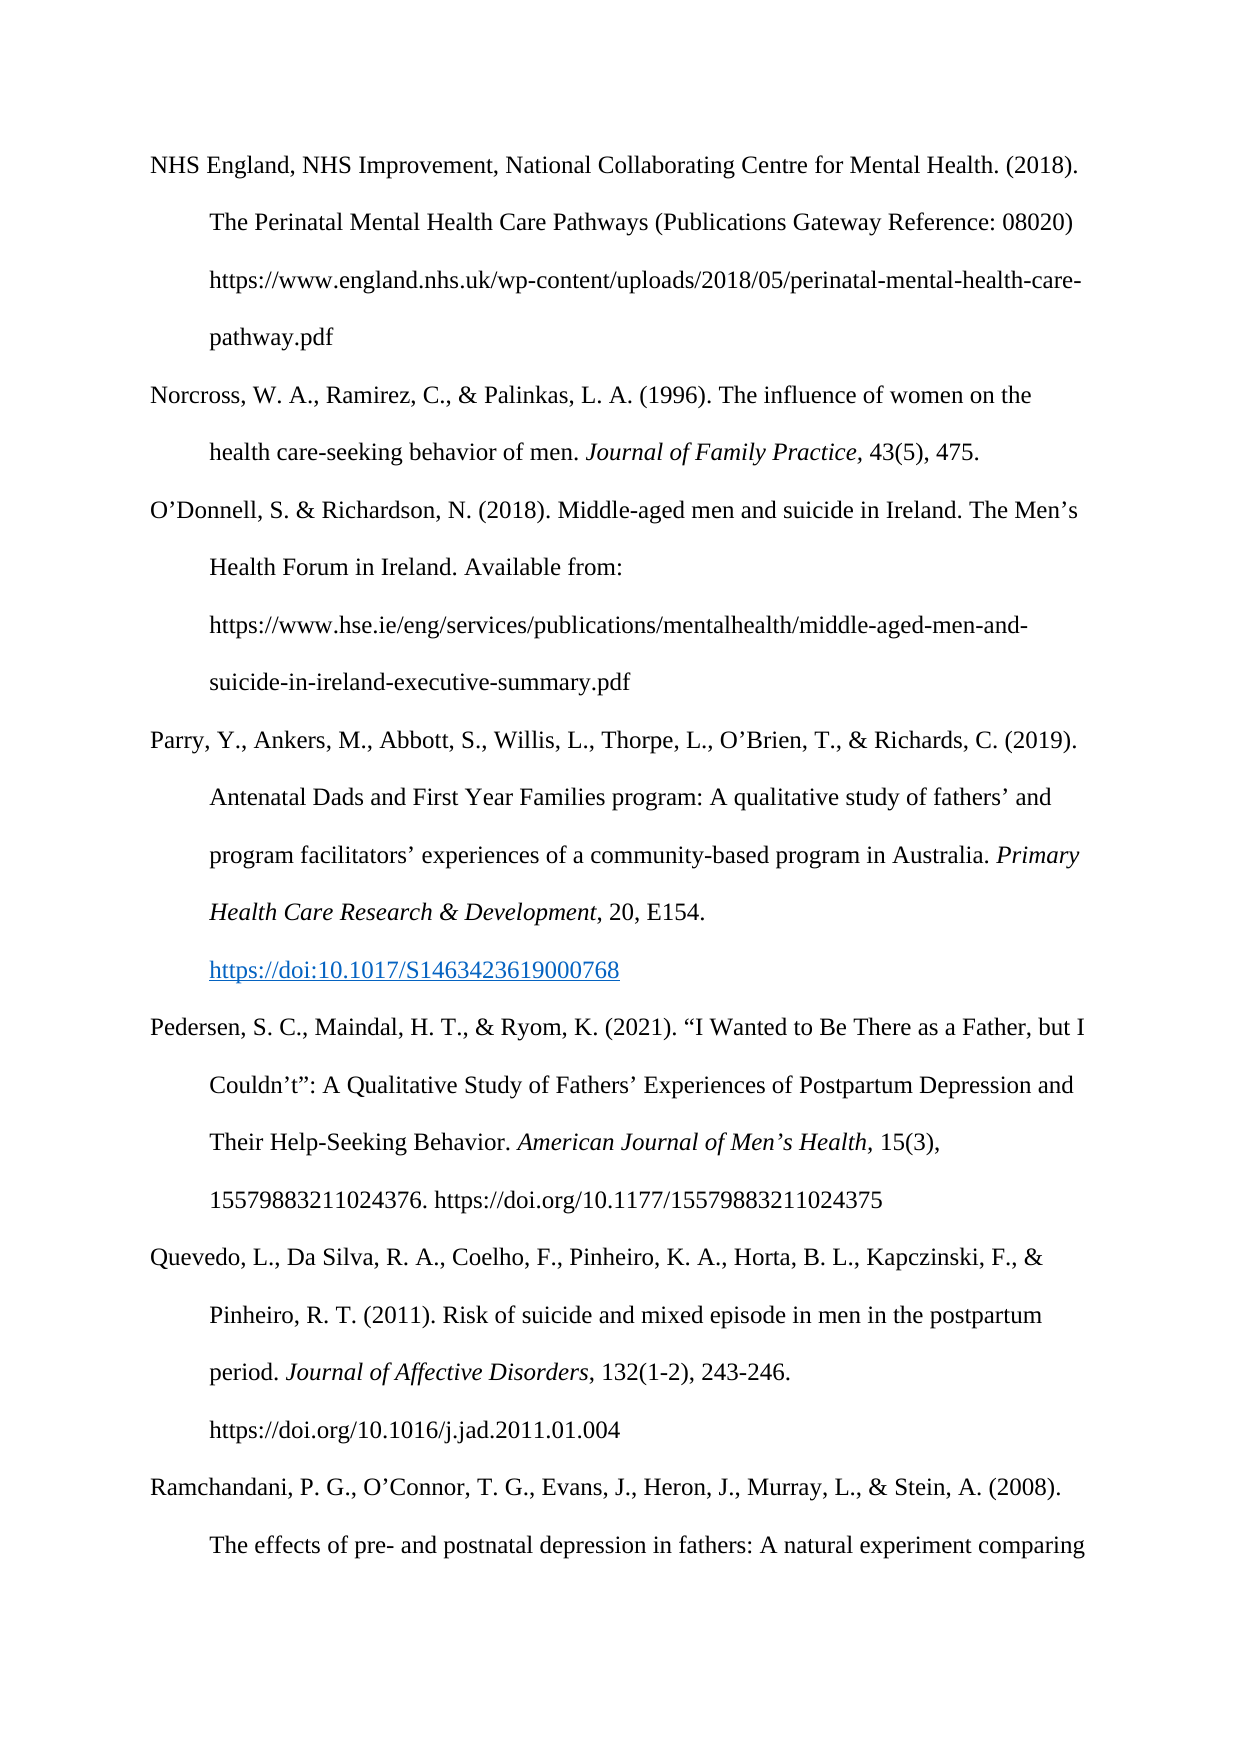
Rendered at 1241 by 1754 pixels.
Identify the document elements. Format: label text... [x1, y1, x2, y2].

text NHS England, NHS Improvement, National Collaborating Centre for Mental Health. (2018). The Perinatal Mental Health Care Pathways (Publications Gateway Reference: 08020) https://www.england.nhs.uk/wp-content/uploads/2018/05/perinatal-mental-health-care-pathway.pdf [150, 150, 1090, 351]
text Norcross, W. A., Ramirez, C., & Palinkas, L. A. (1996). The influence of women on the health care-seeking behavior of men. Journal of Family Practice, 43(5), 475. [150, 380, 1090, 466]
text Pedersen, S. C., Maindal, H. T., & Ryom, K. (2021). “I Wanted to Be There as a Father, but I Couldn’t”: A Qualitative Study of Fathers’ Experiences of Postpartum Depression and Their Help-Seeking Behavior. American Journal of Men’s Health, 15(3), 15579883211024376. https://doi.org/10.1177/15579883211024375 [150, 1012, 1090, 1214]
text Quevedo, L., Da Silva, R. A., Coelho, F., Pinheiro, K. A., Horta, B. L., Kapczinski, F., & Pinheiro, R. T. (2011). Risk of suicide and mixed episode in men in the postpartum period. Journal of Affective Disorders, 132(1-2), 243-246. https://doi.org/10.1016/j.jad.2011.01.004 [150, 1242, 1090, 1444]
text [150, 1472, 1090, 1559]
text Parry, Y., Ankers, M., Abbott, S., Willis, L., Thorpe, L., O’Brien, T., & Richards, C. (2019). Antenatal Dads and First Year Families program: A qualitative study of fathers’ and program facilitators’ experiences of a community-based program in Australia. Primary Health Care Research & Development, 20, E154. https://doi:10.1017/S1463423619000768 [150, 725, 1090, 984]
text O’Donnell, S. & Richardson, N. (2018). Middle-aged men and suicide in Ireland. The Men’s Health Forum in Ireland. Available from: https://www.hse.ie/eng/services/publications/mentalhealth/middle-aged-men-and-suicide-in-ireland-executive-summary.pdf [150, 495, 1090, 696]
